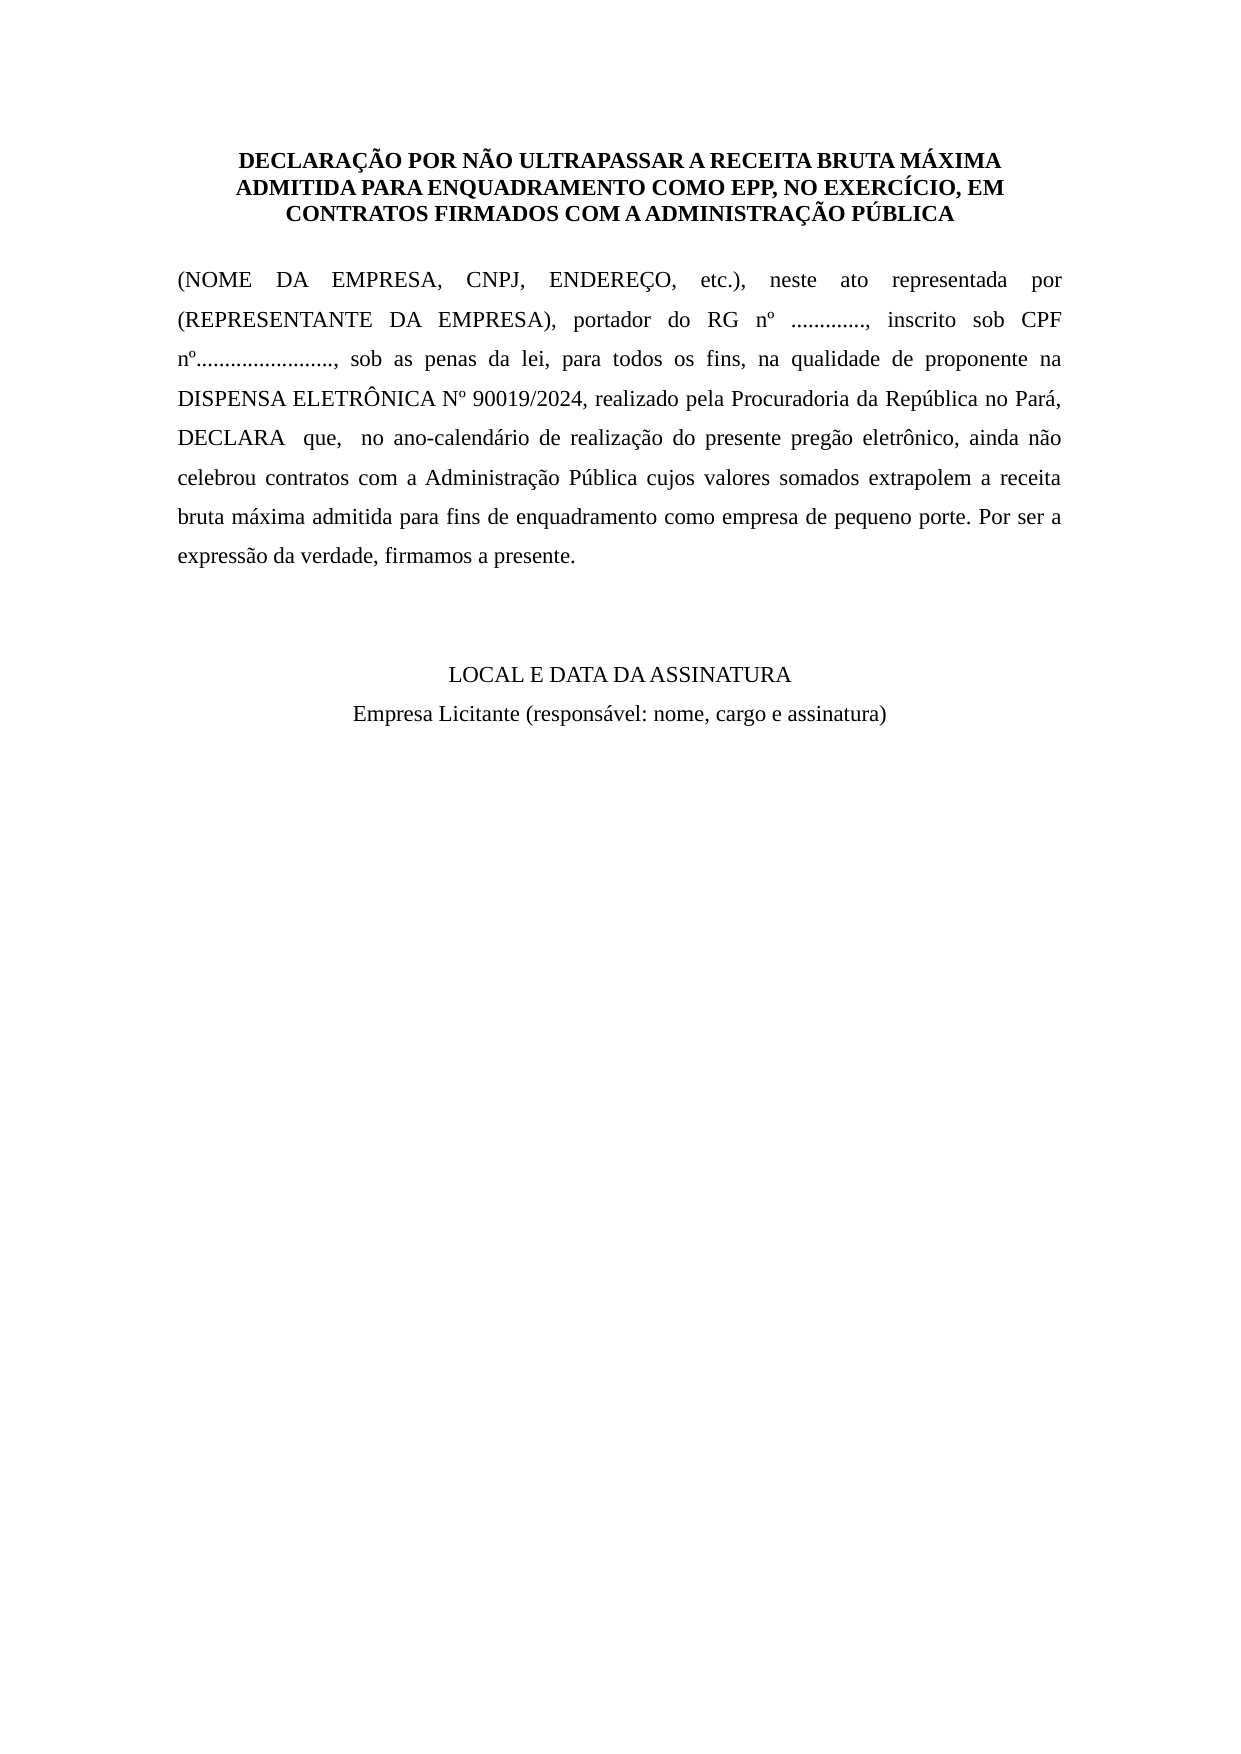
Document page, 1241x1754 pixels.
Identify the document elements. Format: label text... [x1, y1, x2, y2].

text Empresa Licitante (responsável: nome, cargo e assinatura) [177, 700, 1063, 727]
text LOCAL E DATA DA ASSINATURA [177, 661, 1063, 687]
text (NOME DA EMPRESA, CNPJ, ENDEREÇO, etc.), neste ato representada por (REPRESENTANTE DA EMPRESA), portador do RG nº ............., inscrito sob CPF nº........................, sob as penas da lei, para todos os fins, na qualidade de proponente na DISPENSA ELETRÔNICA Nº 90019/2024, realizado pela Procuradoria da República no Pará, DECLARA que, no ano-calendário de realização do presente pregão eletrônico, ainda não celebrou contratos com a Administração Pública cujos valores somados extrapolem a receita bruta máxima admitida para fins de enquadramento como empresa de pequeno porte. Por ser a expressão da verdade, firmamos a presente. [177, 266, 1063, 569]
text DECLARAÇÃO POR NÃO ULTRAPASSAR A RECEITA BRUTA MÁXIMA ADMITIDA PARA ENQUADRAMENTO COMO EPP, NO EXERCÍCIO, EM CONTRATOS FIRMADOS COM A ADMINISTRAÇÃO PÚBLICA [177, 148, 1063, 227]
